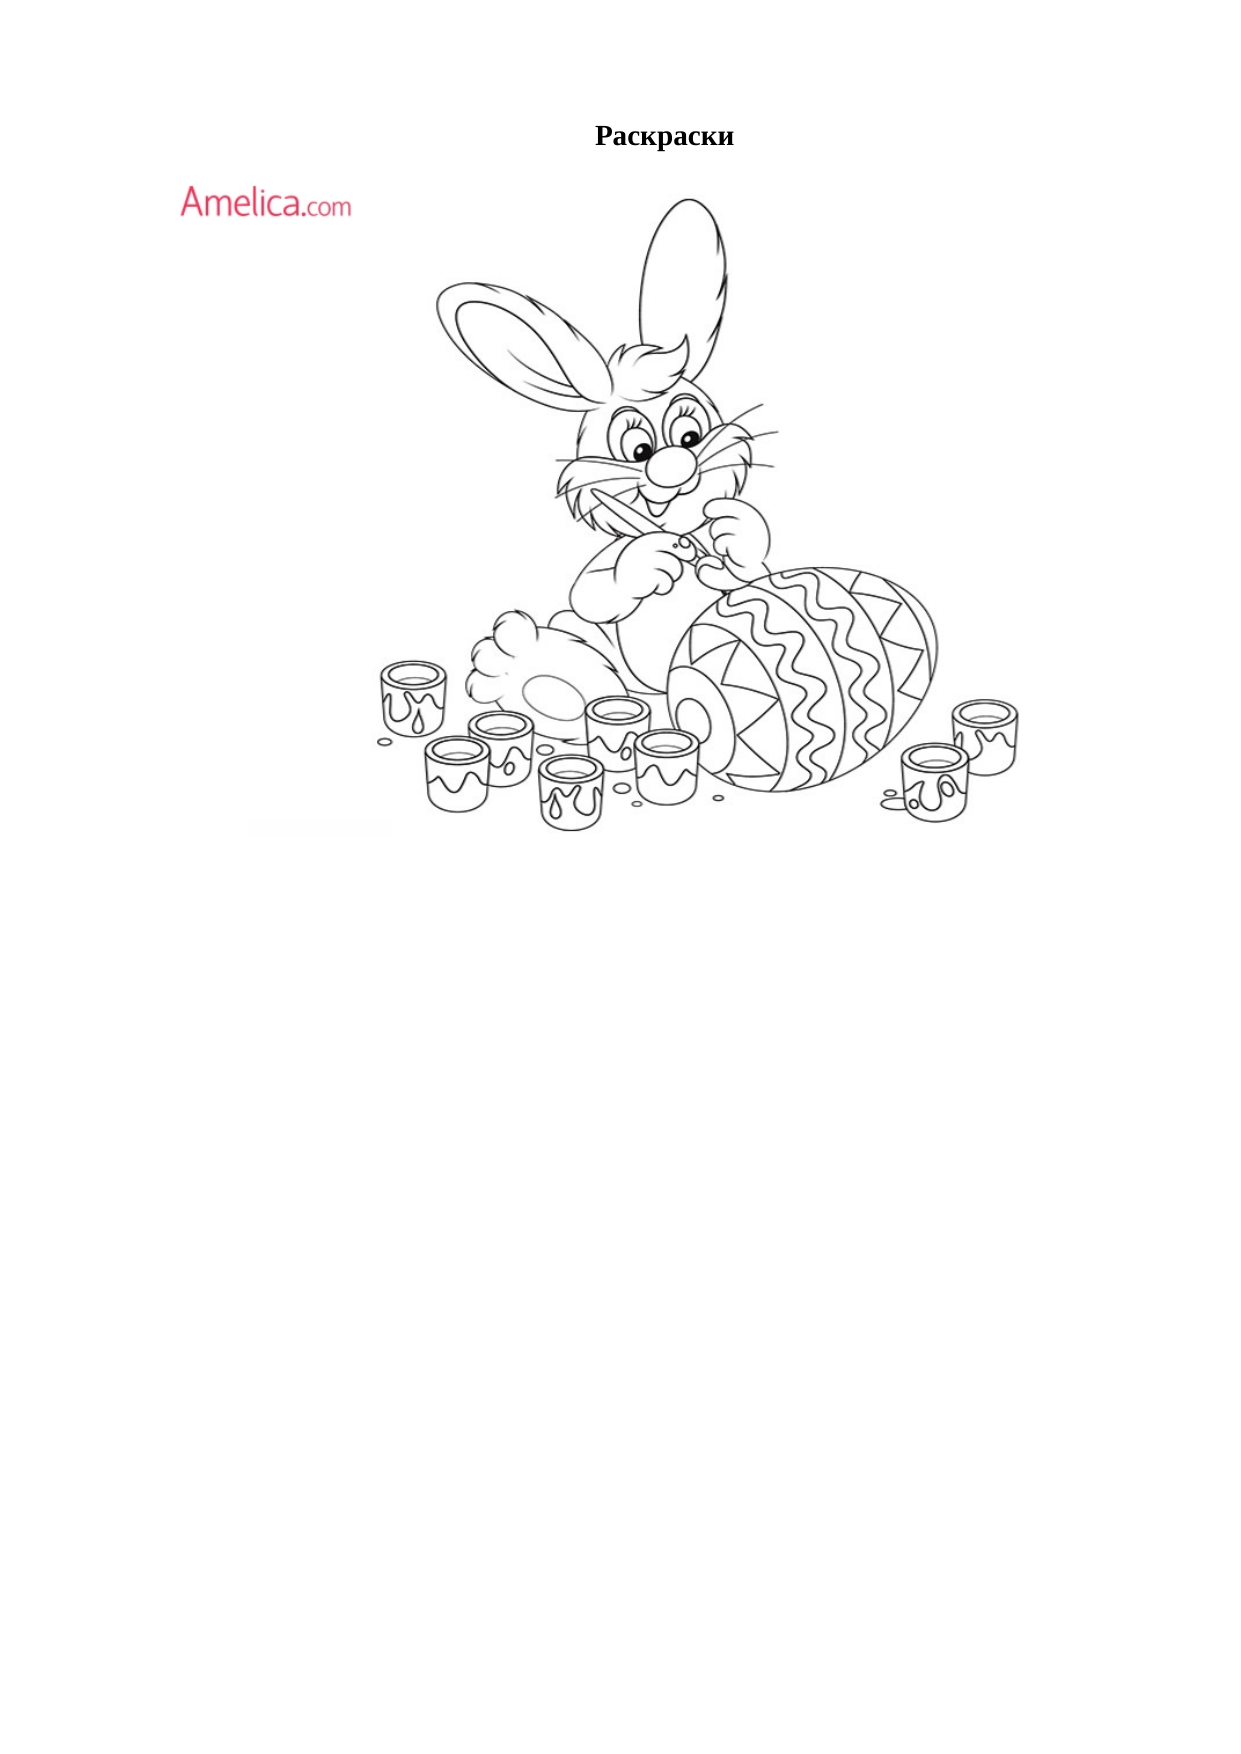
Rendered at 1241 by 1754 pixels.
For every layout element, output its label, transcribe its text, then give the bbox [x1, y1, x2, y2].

picture [177, 185, 1152, 874]
text Раскраски [177, 118, 1152, 152]
